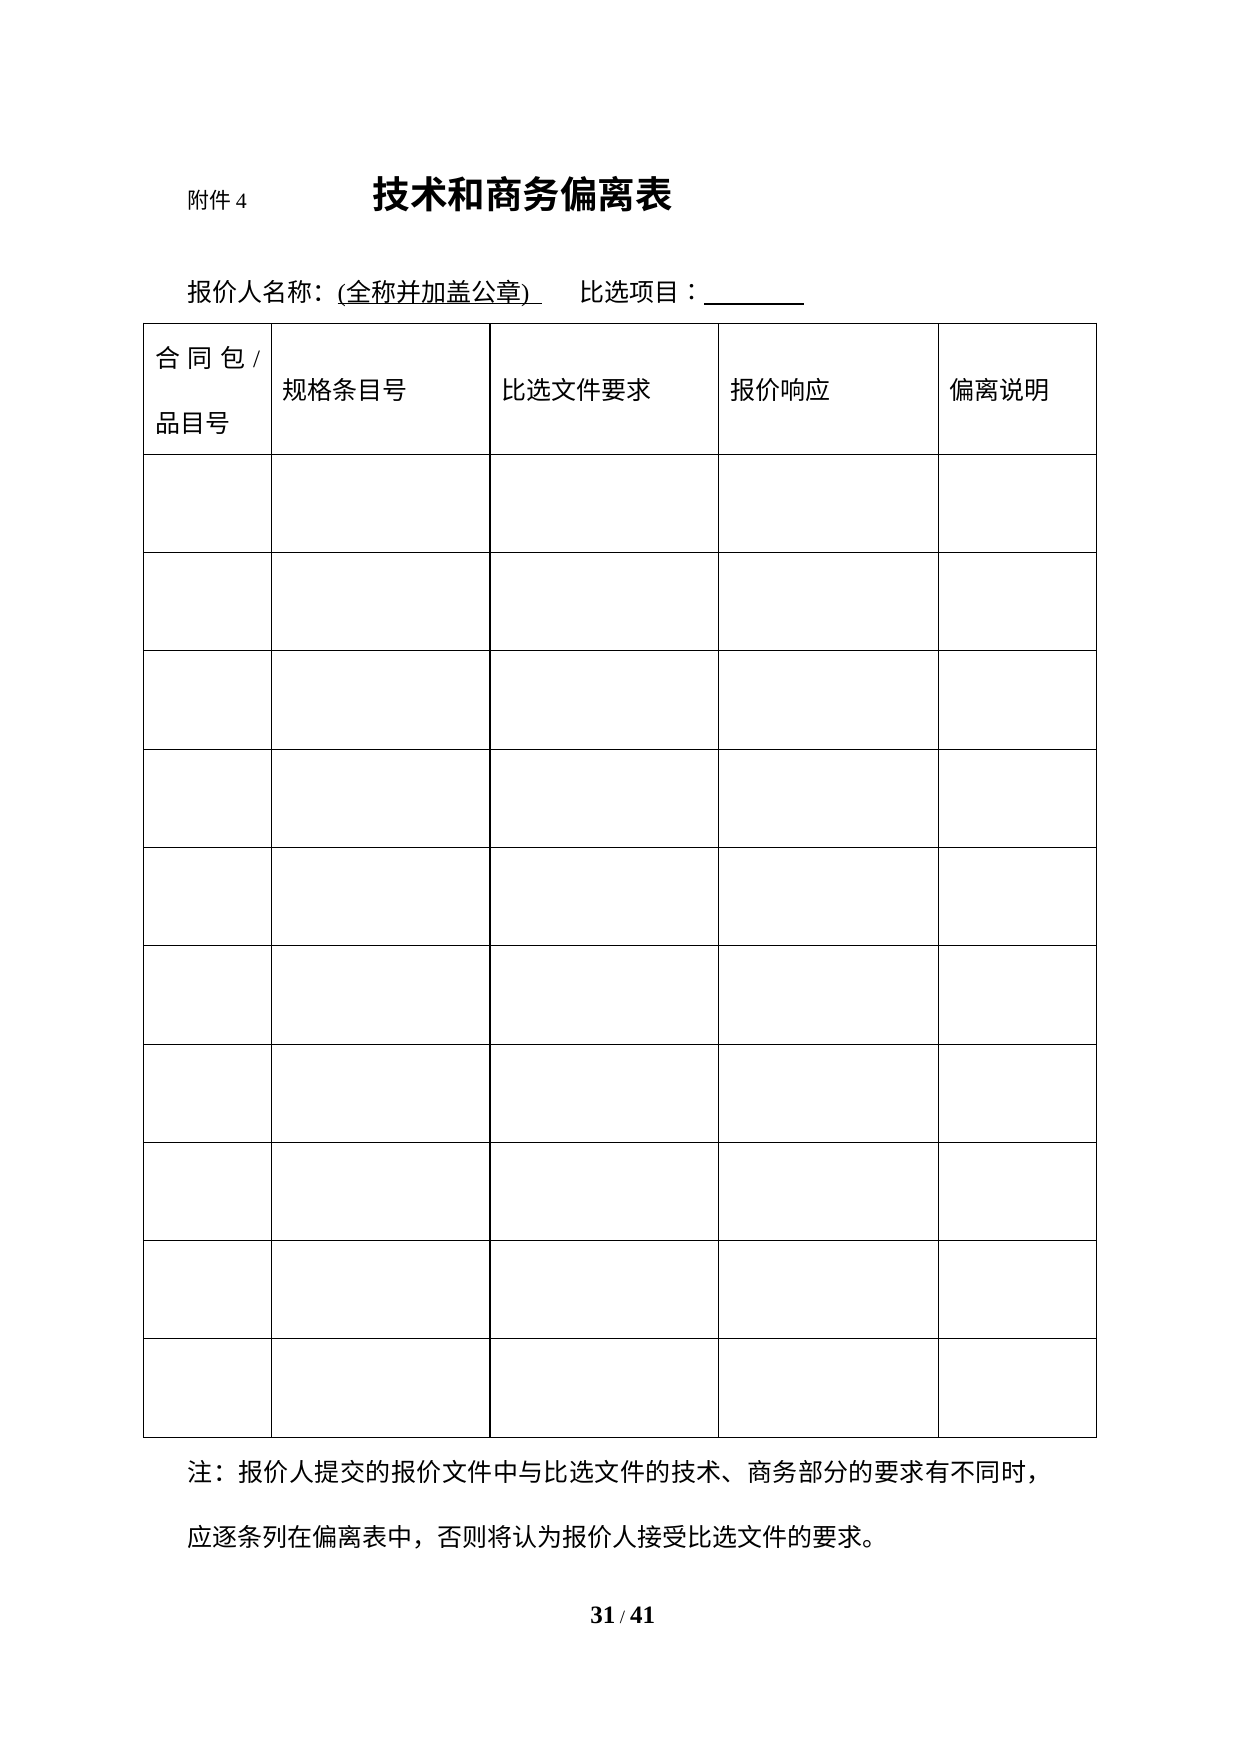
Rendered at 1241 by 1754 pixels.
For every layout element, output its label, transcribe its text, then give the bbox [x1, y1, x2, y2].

table_cell [719, 455, 938, 552]
table_cell [491, 1241, 718, 1338]
table_cell [719, 1045, 938, 1142]
table_cell [491, 848, 718, 945]
text 报价人名称：(全称并加盖公章) 比选项目∶ [187, 258, 1053, 323]
table_cell [491, 553, 718, 650]
table_cell [144, 1045, 271, 1142]
table_cell [491, 1045, 718, 1142]
table_cell [939, 1143, 1096, 1240]
table_cell [491, 651, 718, 748]
table_cell [144, 1339, 271, 1437]
table_cell [719, 1339, 938, 1437]
table_cell [144, 848, 271, 945]
table_header 规格条目号 [272, 324, 489, 454]
text 注：报价人提交的报价文件中与比选文件的技术、商务部分的要求有不同时，应逐条列在偏离表中，否则将认为报价人接受比选文件的要求。 [187, 1438, 1053, 1568]
table_cell [939, 1339, 1096, 1437]
table_cell [491, 750, 718, 847]
table_cell [719, 1143, 938, 1240]
table_cell [272, 651, 489, 748]
table_cell [719, 1241, 938, 1338]
table_cell [719, 553, 938, 650]
table_cell [939, 1045, 1096, 1142]
table_cell [939, 750, 1096, 847]
table_cell [144, 455, 271, 552]
table_cell [144, 553, 271, 650]
table_cell [491, 946, 718, 1043]
table_cell [491, 1339, 718, 1437]
table_header 偏离说明 [939, 324, 1096, 454]
table_cell [272, 1045, 489, 1142]
table_cell [272, 848, 489, 945]
table_cell [272, 1143, 489, 1240]
table_cell [939, 848, 1096, 945]
table_cell [491, 455, 718, 552]
table_cell [491, 1143, 718, 1240]
table_cell [144, 651, 271, 748]
table_cell [272, 750, 489, 847]
table_cell [272, 553, 489, 650]
table_cell [272, 1339, 489, 1437]
table_cell [939, 651, 1096, 748]
table_cell [272, 1241, 489, 1338]
text 附件4 技术和商务偏离表 [187, 160, 1053, 225]
table_cell [272, 455, 489, 552]
table_cell [939, 455, 1096, 552]
table_cell [144, 1143, 271, 1240]
table_cell [939, 1241, 1096, 1338]
table_cell [719, 651, 938, 748]
table_cell [939, 553, 1096, 650]
table_cell [144, 750, 271, 847]
table_header 比选文件要求 [491, 324, 718, 454]
table_cell [719, 848, 938, 945]
table_cell [272, 946, 489, 1043]
table_cell [719, 946, 938, 1043]
table_cell [939, 946, 1096, 1043]
table_cell [144, 1241, 271, 1338]
table_header 合同包/品目号 [144, 324, 271, 454]
table_header 报价响应 [719, 324, 938, 454]
table_cell [719, 750, 938, 847]
table_cell [144, 946, 271, 1043]
